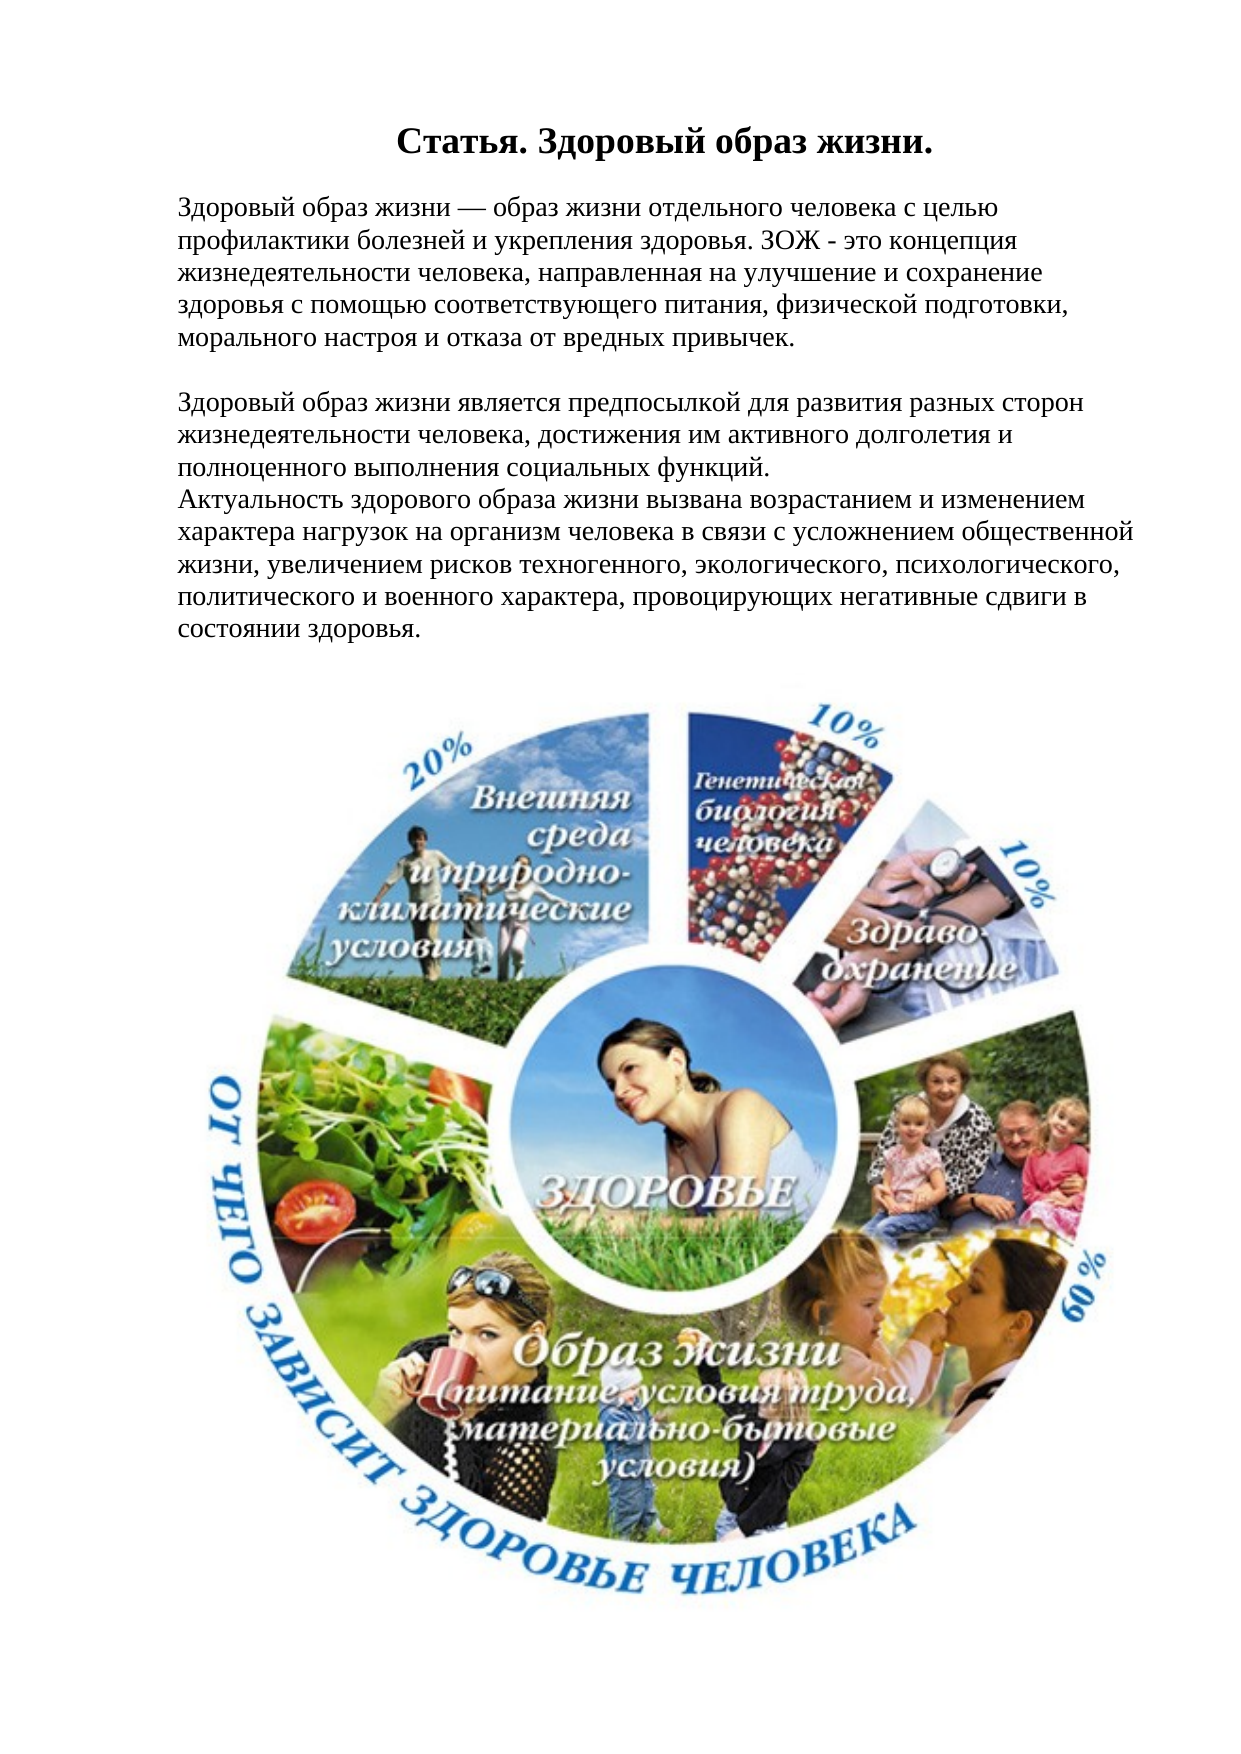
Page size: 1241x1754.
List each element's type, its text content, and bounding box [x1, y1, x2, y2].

text Статья. Здоровый образ жизни. [177, 118, 1152, 161]
picture [177, 673, 1178, 1613]
text Здоровый образ жизни — образ жизни отдельного человека с целью профилактики болезней и укрепления здоровья. ЗОЖ - это концепция жизнедеятельности человека, направленная на улучшение и сохранение здоровья с помощью соответствующего питания, физической подготовки, морального настроя и отказа от вредных привычек. Здоровый образ жизни является предпосылкой для развития разных сторон жизнедеятельности человека, достижения им активного долголетия и полноценного выполнения социальных функций. Актуальность здорового образа жизни вызвана возрастанием и изменением характера нагрузок на организм человека в связи с усложнением общественной жизни, увеличением рисков техногенного, экологического, психологического, политического и военного характера, провоцирующих негативные сдвиги в состоянии здоровья. [177, 190, 1152, 644]
